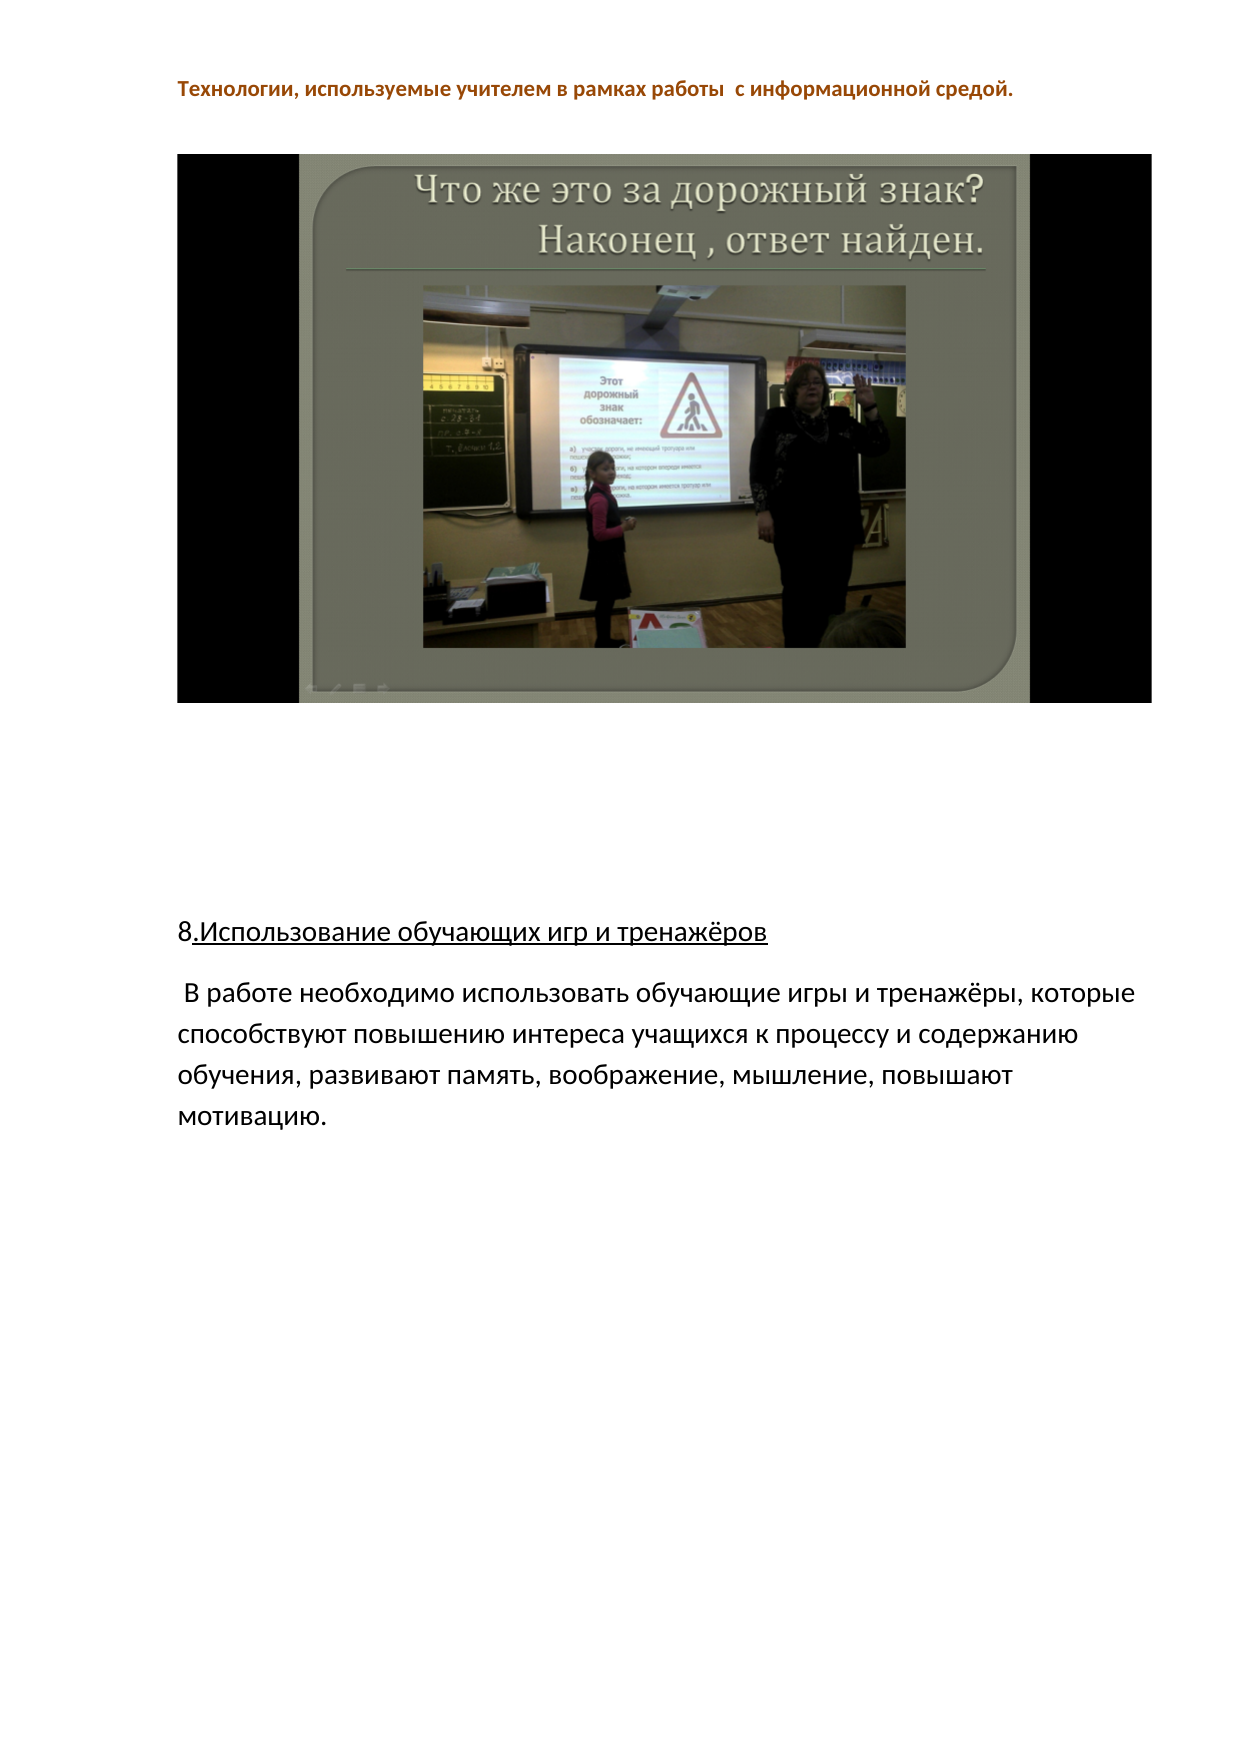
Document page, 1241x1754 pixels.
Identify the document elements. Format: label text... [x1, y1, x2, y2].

text 8.Использование обучающих игр и тренажёров [177, 913, 1152, 948]
picture [177, 154, 1152, 703]
text В работе необходимо использовать обучающие игры и тренажёры, которые способствуют повышению интереса учащихся к процессу и содержанию обучения, развивают память, воображение, мышление, повышают мотивацию. [177, 974, 1152, 1133]
